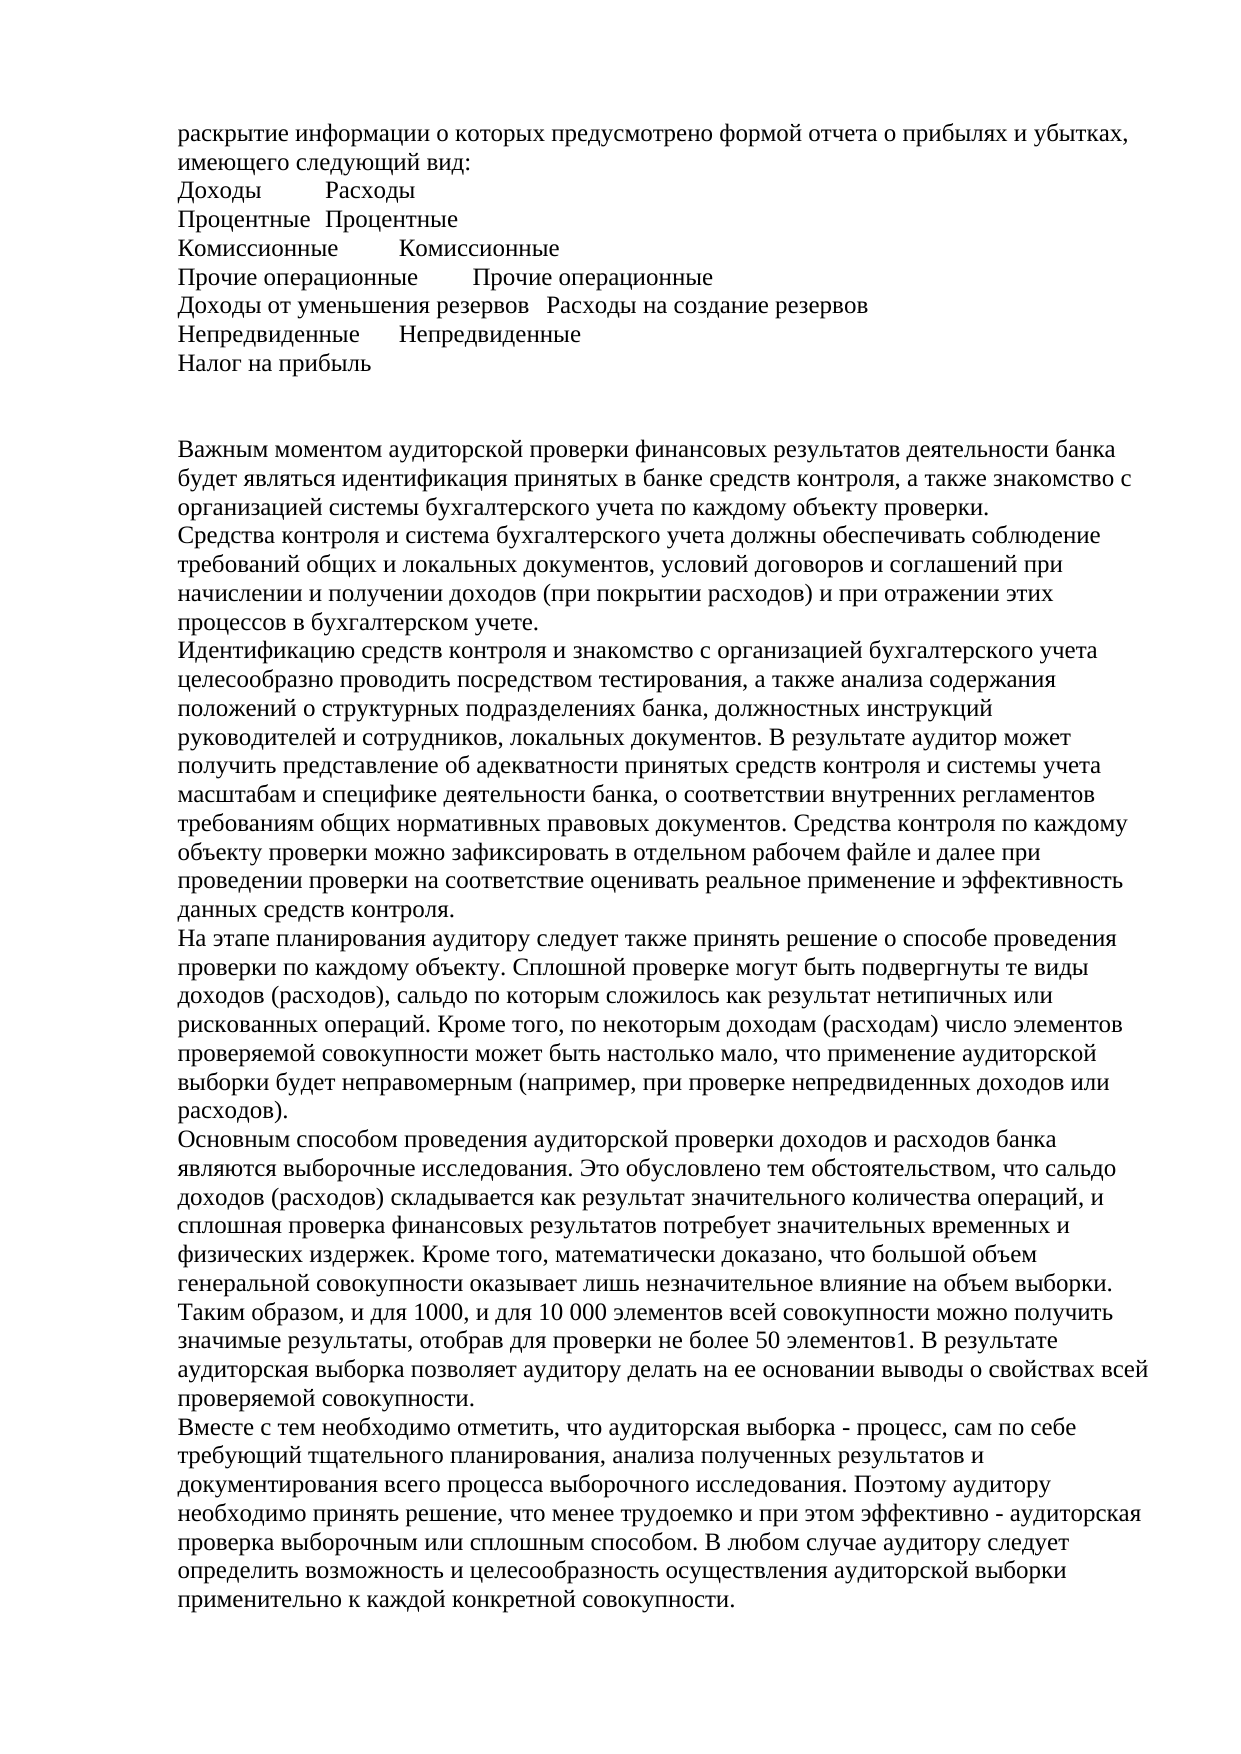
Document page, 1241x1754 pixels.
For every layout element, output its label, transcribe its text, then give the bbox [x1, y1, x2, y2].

text Процентные Процентные [177, 204, 1152, 233]
text На этапе планирования аудитору следует также принять решение о способе проведения проверки по каждому объекту. Сплошной проверке могут быть подвергнуты те виды доходов (расходов), сальдо по которым сложилось как результат нетипичных или рискованных операций. Кроме того, по некоторым доходам (расходам) число элементов проверяемой совокупности может быть настолько мало, что применение аудиторской выборки будет неправомерным (например, при проверке непредвиденных доходов или расходов). [177, 923, 1152, 1124]
text Идентификацию средств контроля и знакомство с организацией бухгалтерского учета целесообразно проводить посредством тестирования, а также анализа содержания положений о структурных подразделениях банка, должностных инструкций руководителей и сотрудников, локальных документов. В результате аудитор может получить представление об адекватности принятых средств контроля и системы учета масштабам и специфике деятельности банка, о соответствии внутренних регламентов требованиям общих нормативных правовых документов. Средства контроля по каждому объекту проверки можно зафиксировать в отдельном рабочем файле и далее при проведении проверки на соответствие оценивать реальное применение и эффективность данных средств контроля. [177, 636, 1152, 923]
text Налог на прибыль [177, 348, 1152, 377]
text Основным способом проведения аудиторской проверки доходов и расходов банка являются выборочные исследования. Это обусловлено тем обстоятельством, что сальдо доходов (расходов) складывается как результат значительного количества операций, и сплошная проверка финансовых результатов потребует значительных временных и физических издержек. Кроме того, математически доказано, что большой объем генеральной совокупности оказывает лишь незначительное влияние на объем выборки. Таким образом, и для 1000, и для 10 000 элементов всей совокупности можно получить значимые результаты, отобрав для проверки не более 50 элементов1. В результате аудиторская выборка позволяет аудитору делать на ее основании выводы о свойствах всей проверяемой совокупности. [177, 1124, 1152, 1412]
text Прочие операционные Прочие операционные [177, 262, 1152, 291]
text Доходы от уменьшения резервов Расходы на создание резервов [177, 291, 1152, 319]
text Вместе с тем необходимо отметить, что аудиторская выборка - процесс, сам по себе требующий тщательного планирования, анализа полученных результатов и документирования всего процесса выборочного исследования. Поэтому аудитору необходимо принять решение, что менее трудоемко и при этом эффективно - аудиторская проверка выборочным или сплошным способом. В любом случае аудитору следует определить возможность и целесообразность осуществления аудиторской выборки применительно к каждой конкретной совокупности. [177, 1412, 1152, 1613]
text Непредвиденные Непредвиденные [177, 319, 1152, 348]
text Доходы Расходы [177, 176, 1152, 204]
text Важным моментом аудиторской проверки финансовых результатов деятельности банка будет являться идентификация принятых в банке средств контроля, а также знакомство с организацией системы бухгалтерского учета по каждому объекту проверки. [177, 434, 1152, 521]
text Средства контроля и система бухгалтерского учета должны обеспечивать соблюдение требований общих и локальных документов, условий договоров и соглашений при начислении и получении доходов (при покрытии расходов) и при отражении этих процессов в бухгалтерском учете. [177, 521, 1152, 636]
text Комиссионные Комиссионные [177, 233, 1152, 262]
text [177, 118, 1152, 176]
